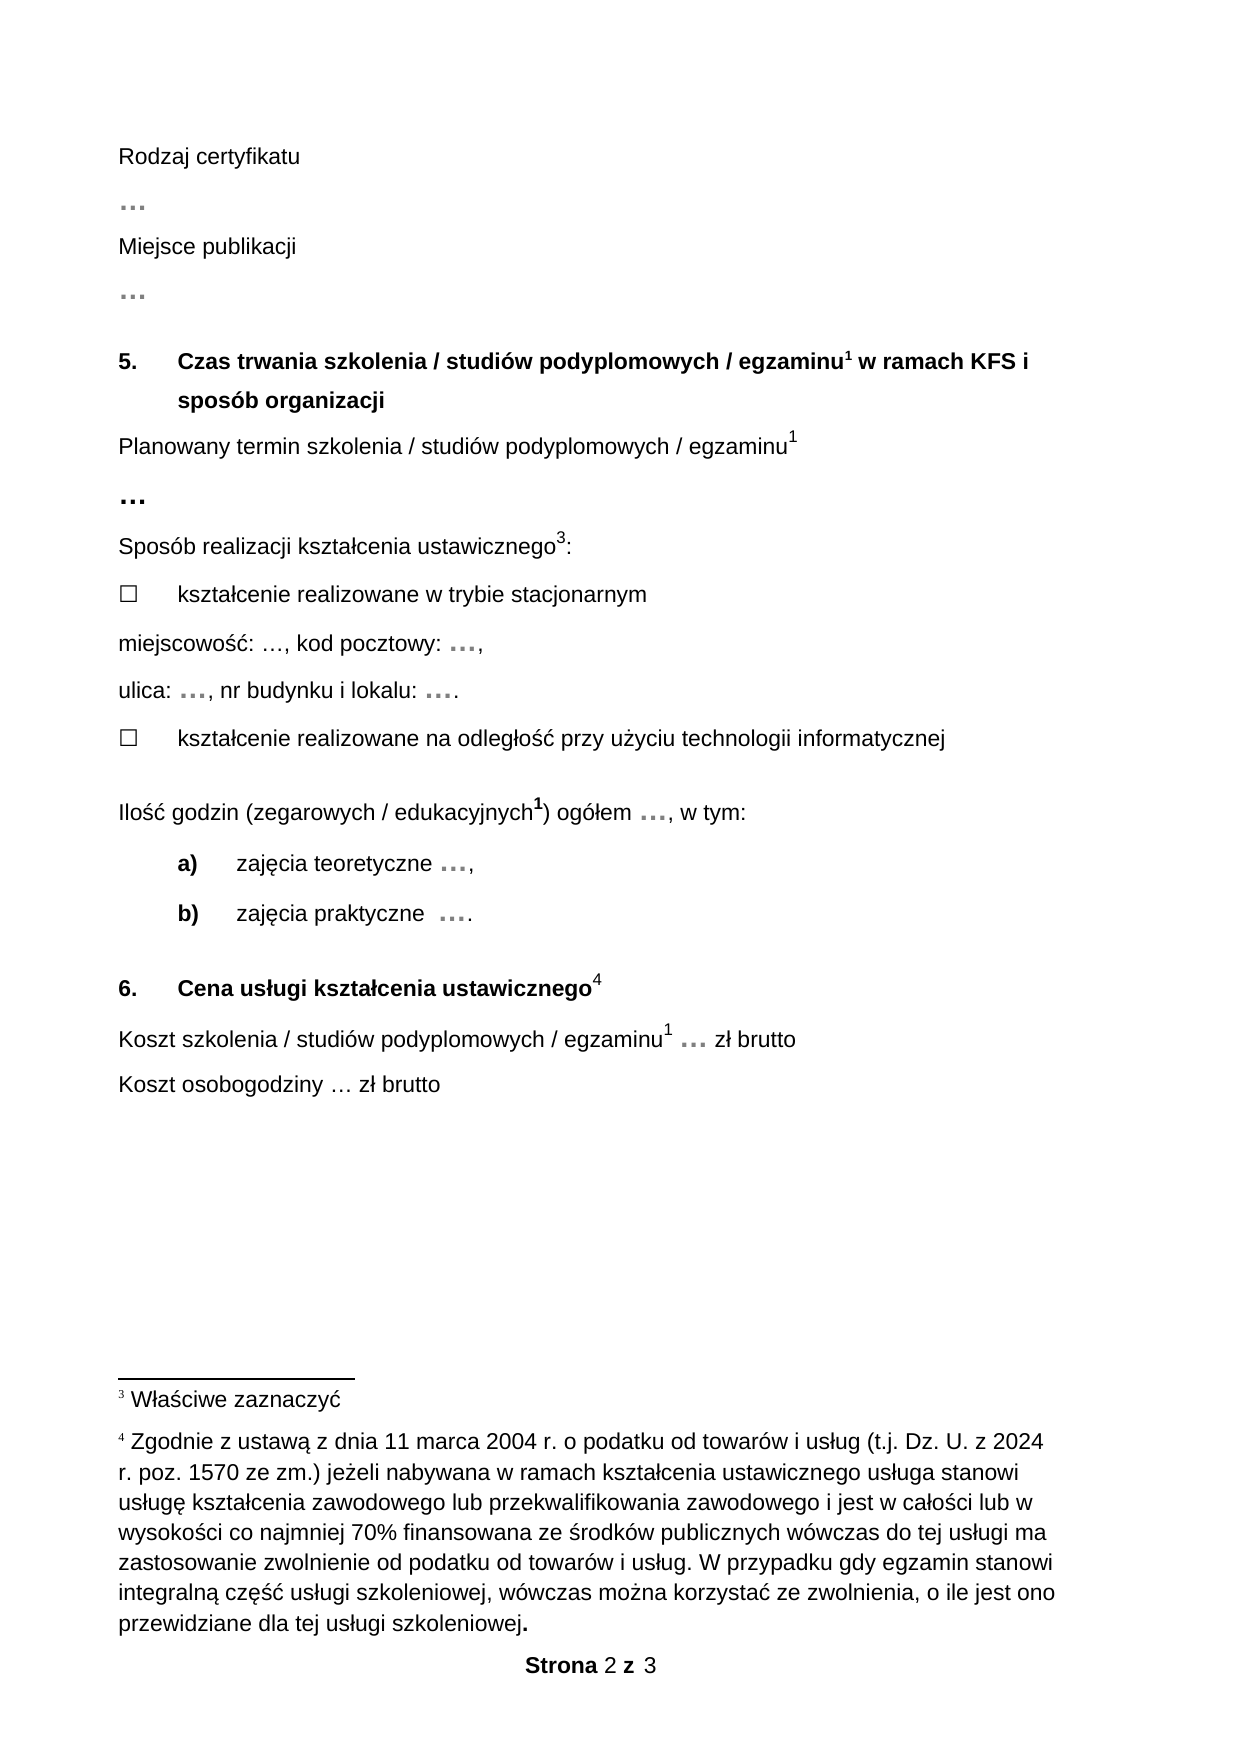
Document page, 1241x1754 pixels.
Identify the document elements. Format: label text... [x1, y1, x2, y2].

list zajęcia praktyczne . [177, 894, 1063, 927]
text Planowany termin szkolenia / studiów podyplomowych / egzaminu1 [118, 427, 1063, 460]
list Cena usługi kształcenia ustawicznego [118, 969, 1063, 1003]
text Miejsce publikacji [118, 233, 1063, 306]
text Koszt szkolenia / studiów podyplomowych / egzaminu1 zł brutto [118, 1019, 1063, 1053]
text kształcenie realizowane w trybie stacjonarnym [118, 578, 1063, 609]
text miejscowość: , kod pocztowy: , ulica: , nr budynku i lokalu: . [118, 624, 1063, 705]
list zajęcia teoretyczne , [177, 844, 1063, 877]
text Koszt osobogodziny zł brutto [118, 1071, 1063, 1097]
list Czas trwania szkolenia / studiów podyplomowych / egzaminu1 w ramach KFS i sposób organizacji [118, 348, 1063, 413]
text Ilość godzin (zegarowych / edukacyjnych1) ogółem , w tym: [118, 793, 1063, 827]
text Sposób realizacji kształcenia ustawicznego: [118, 527, 1063, 561]
text Rodzaj certyfikatu [118, 143, 1063, 216]
text kształcenie realizowane na odległość przy użyciu technologii informatycznej [118, 721, 1063, 753]
